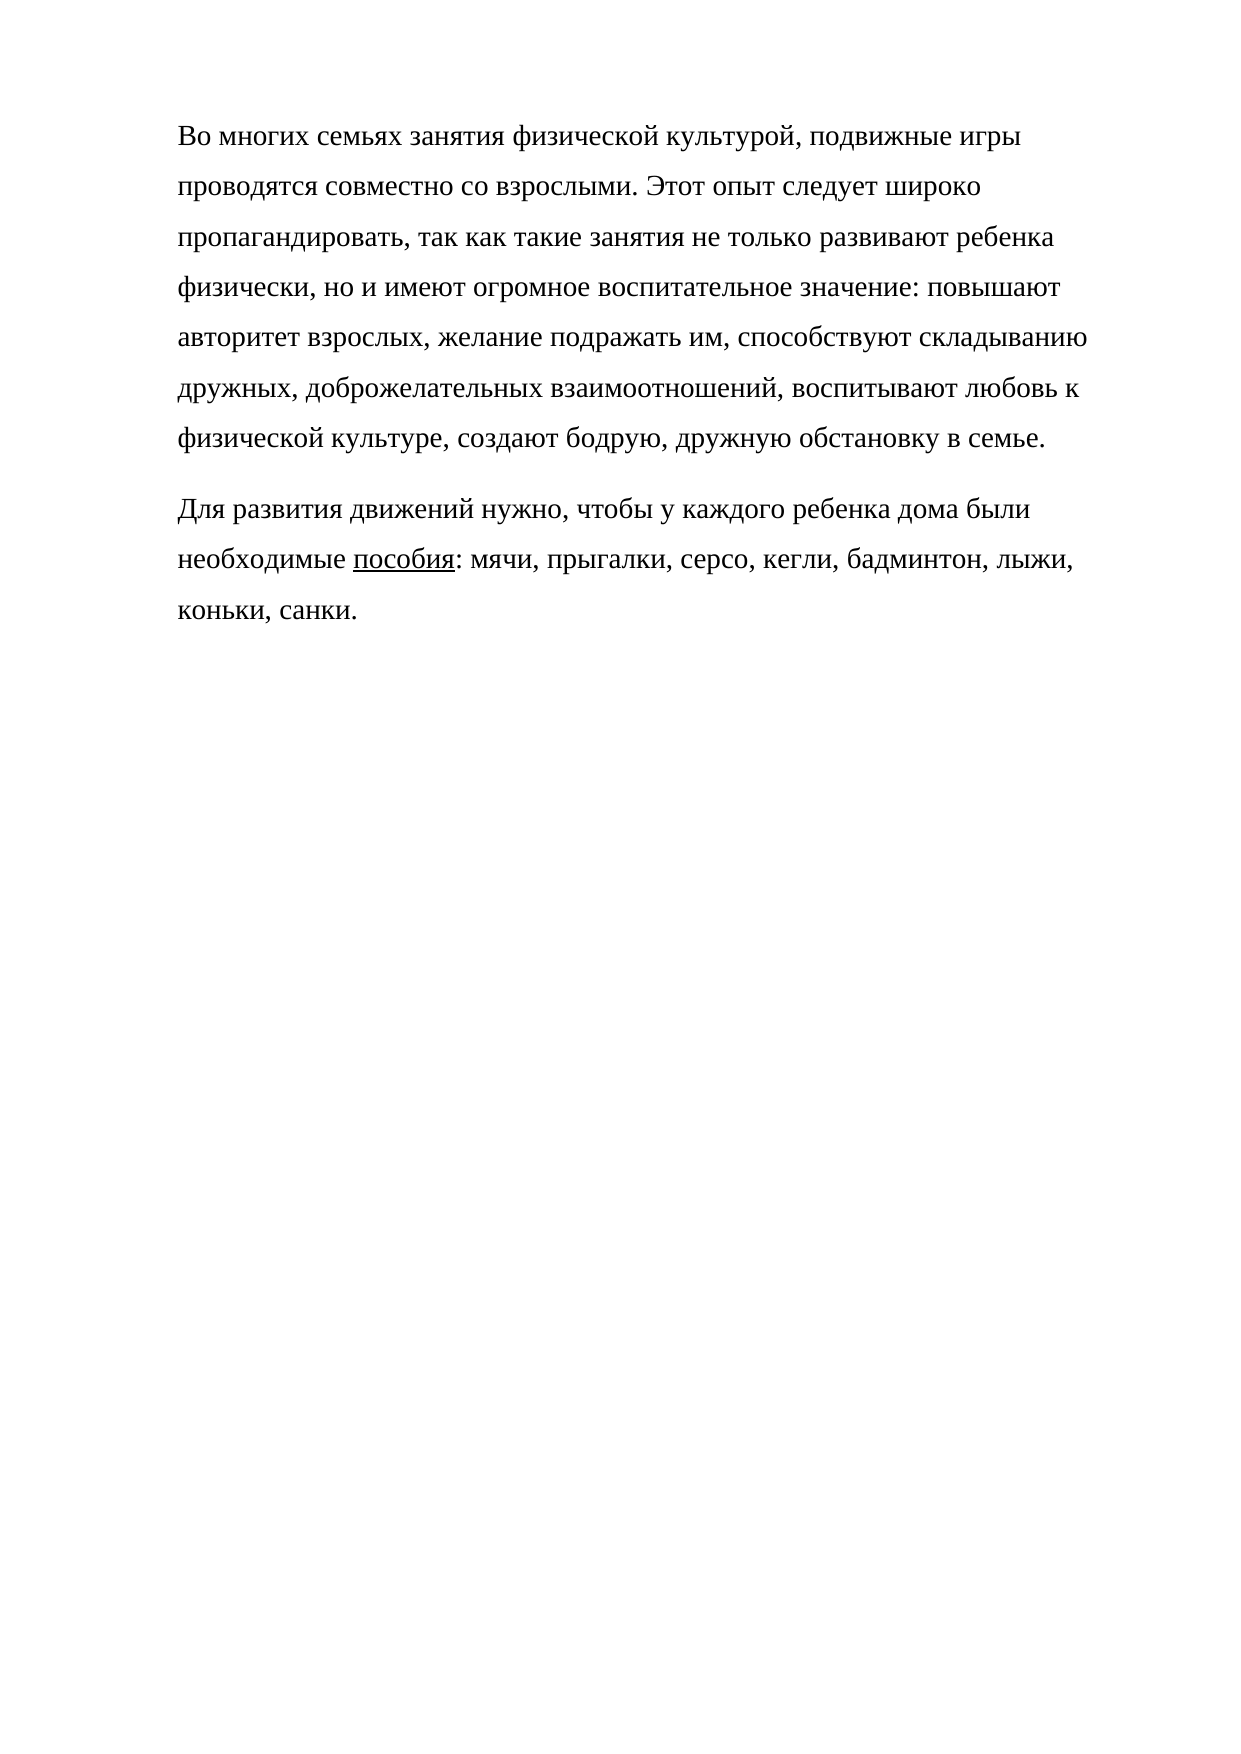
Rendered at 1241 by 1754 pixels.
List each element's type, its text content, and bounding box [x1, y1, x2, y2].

text Во многих семьях занятия физической культурой, подвижные игры проводятся совместно со взрослыми. Этот опыт следует широко пропагандировать, так как такие занятия не только развивают ребенка физически, но и имеют огромное воспитательное значение: повышают авторитет взрослых, желание подражать им, способствуют складыванию дружных, доброжелательных взаимоотношений, воспитывают любовь к физической культуре, создают бодрую, дружную обстановку в семье. [177, 118, 1152, 453]
text Для развития движений нужно, чтобы у каждого ребенка дома были необходимые пособия: мячи, прыгалки, серсо, кегли, бадминтон, лыжи, коньки, санки. [177, 491, 1152, 625]
